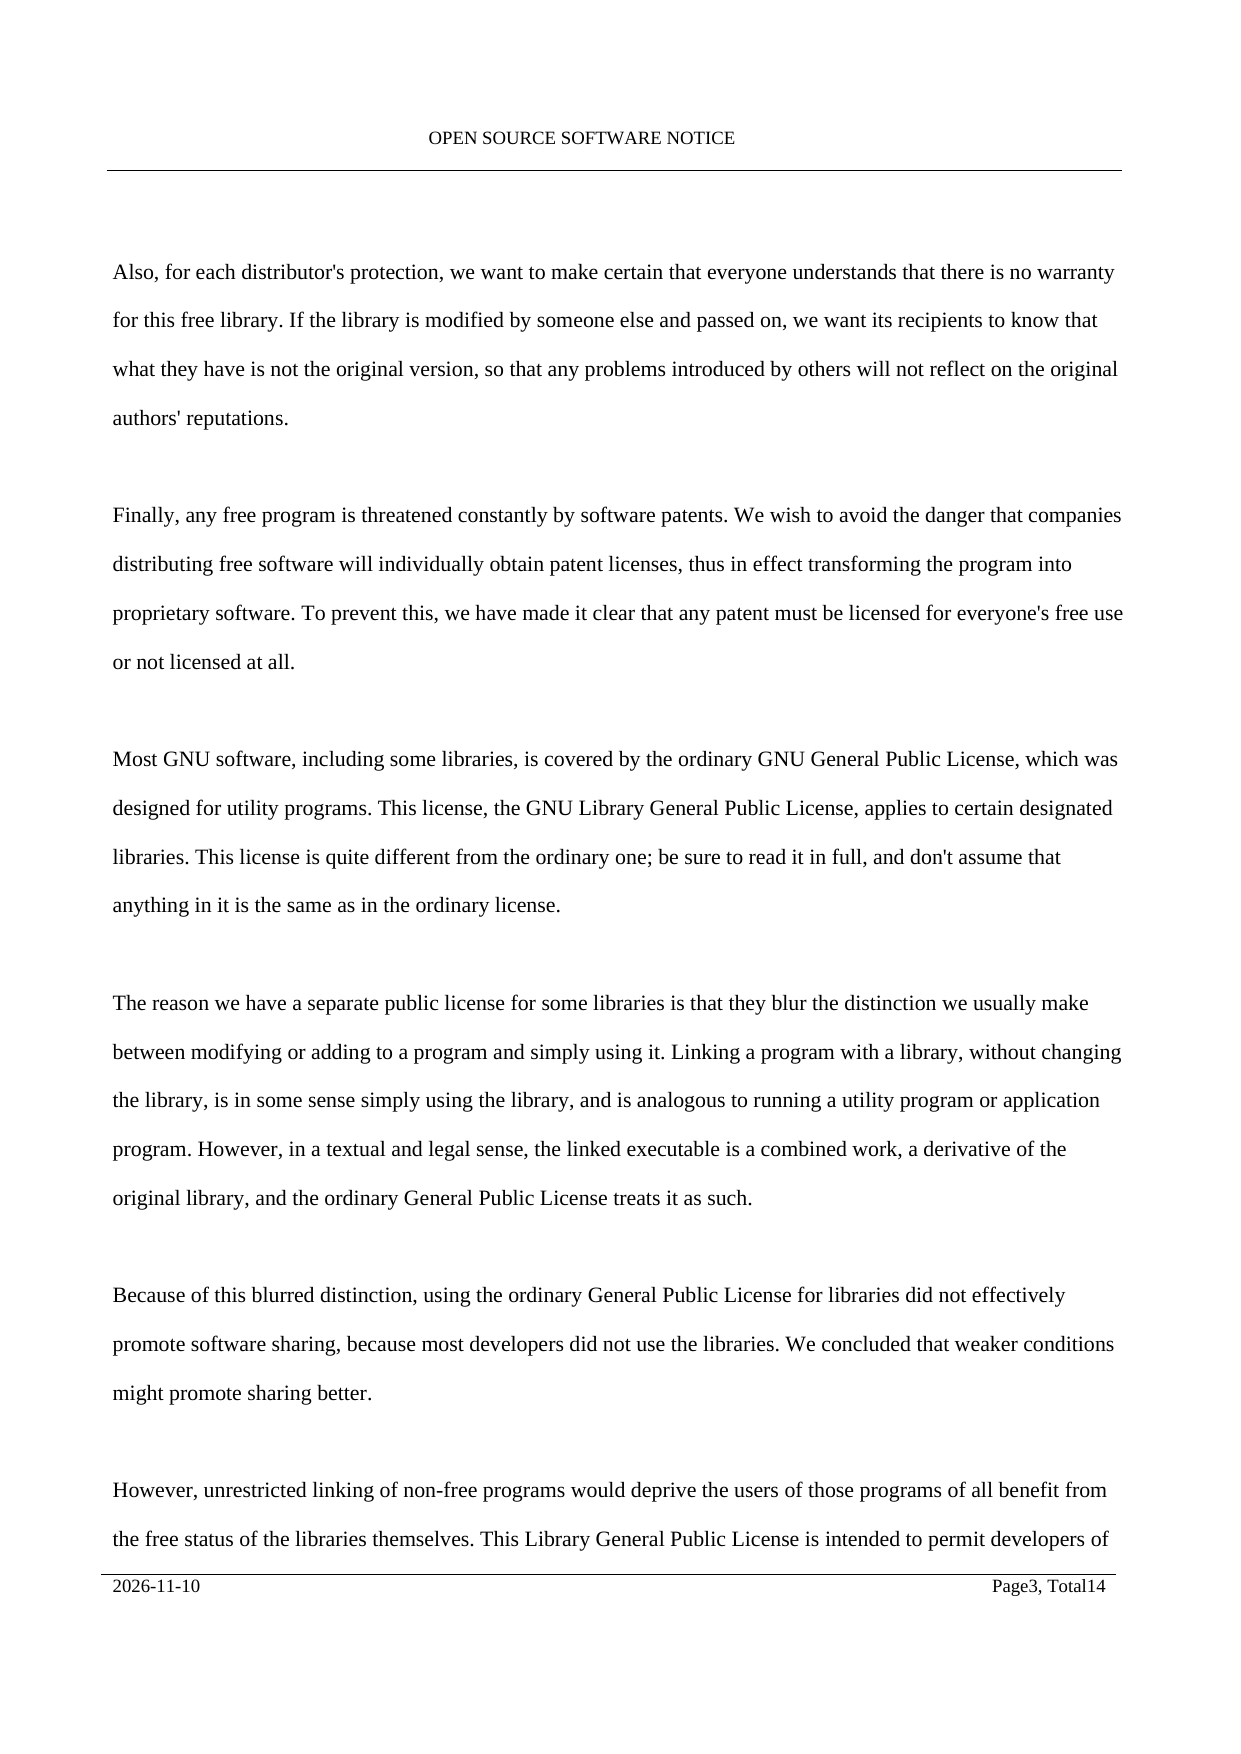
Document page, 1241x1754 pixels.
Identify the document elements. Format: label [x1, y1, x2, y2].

text [112, 206, 1128, 1555]
